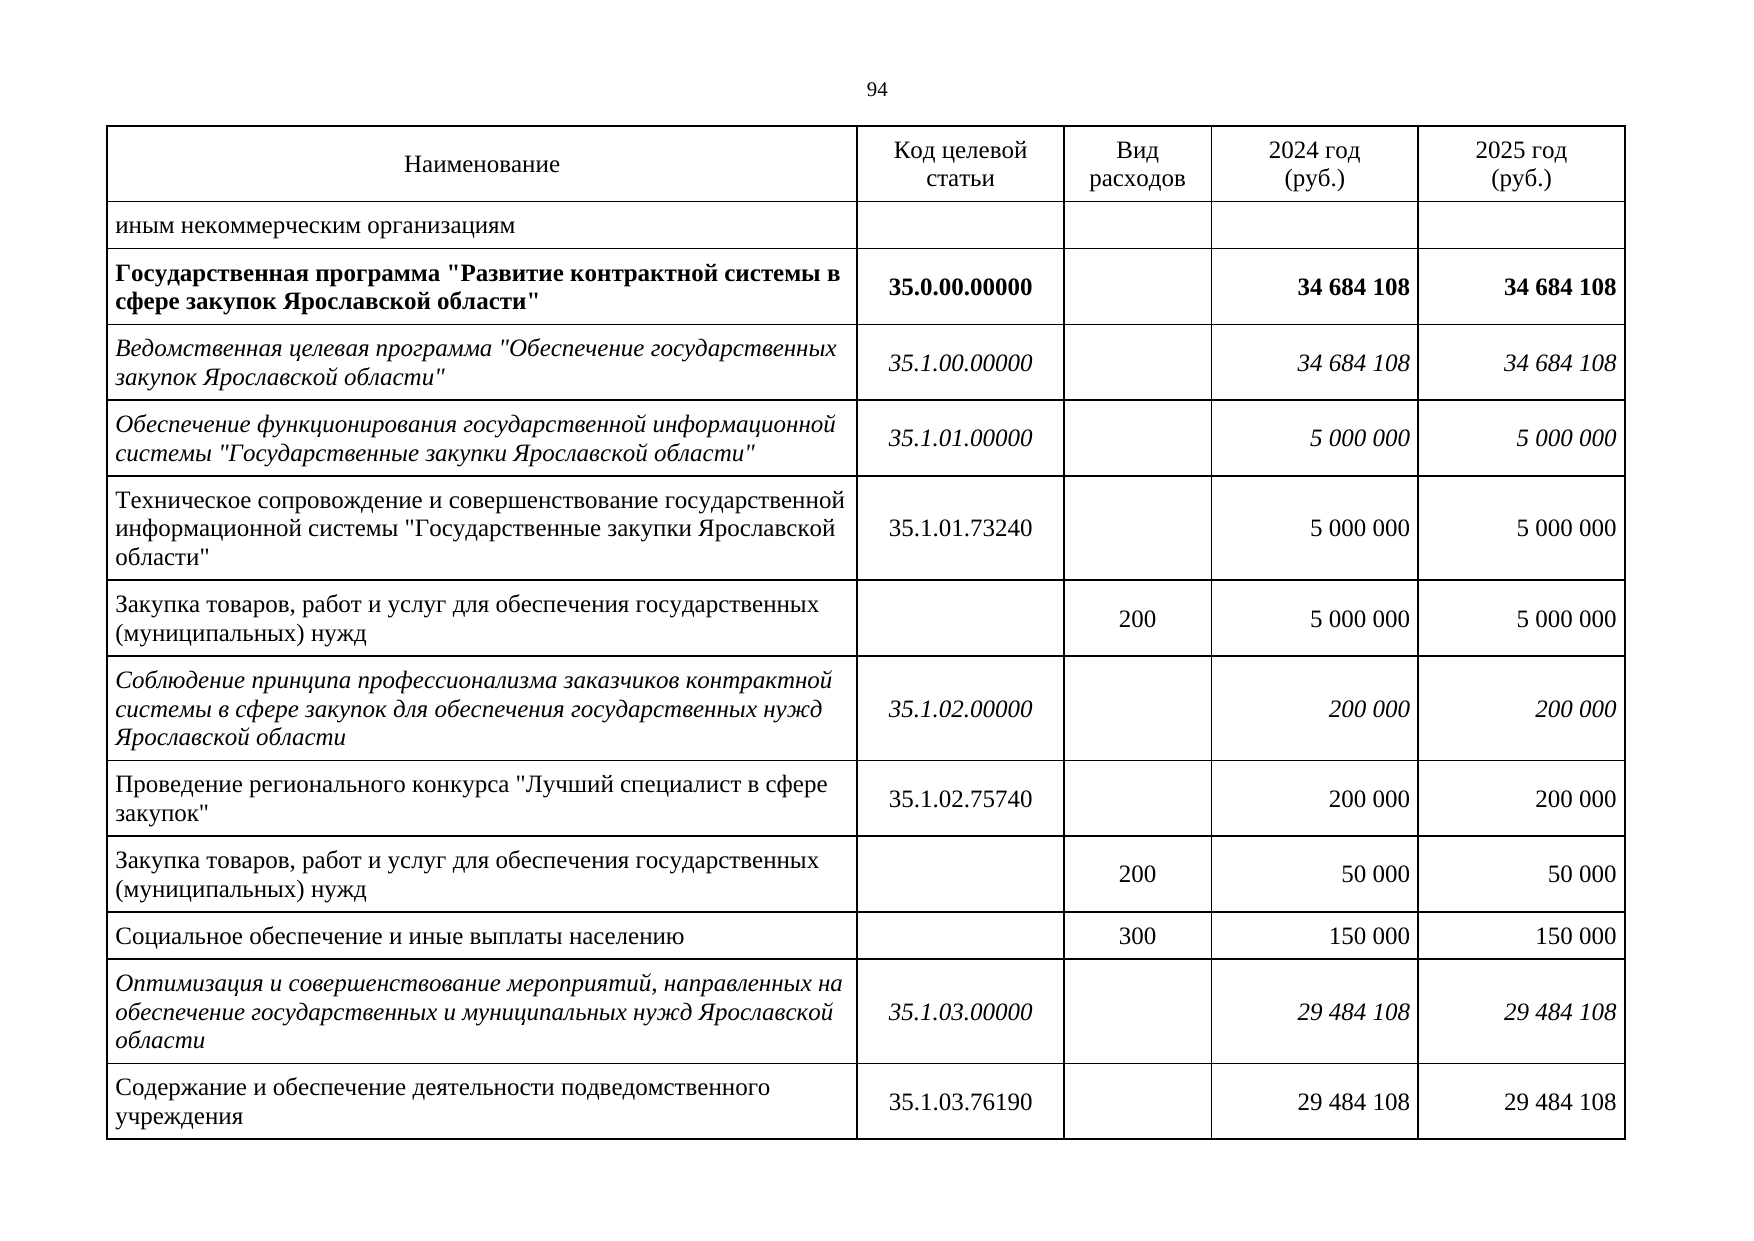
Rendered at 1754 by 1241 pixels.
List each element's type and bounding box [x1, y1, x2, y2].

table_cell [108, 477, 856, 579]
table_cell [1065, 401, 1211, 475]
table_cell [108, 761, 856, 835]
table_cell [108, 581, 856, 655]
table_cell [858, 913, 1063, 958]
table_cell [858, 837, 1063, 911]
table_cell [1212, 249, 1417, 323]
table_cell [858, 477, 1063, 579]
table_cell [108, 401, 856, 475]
table_header [1212, 127, 1417, 201]
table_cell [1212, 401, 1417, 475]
table_header [1419, 127, 1624, 201]
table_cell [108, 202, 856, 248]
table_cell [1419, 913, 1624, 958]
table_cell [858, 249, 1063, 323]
table_header [108, 127, 856, 201]
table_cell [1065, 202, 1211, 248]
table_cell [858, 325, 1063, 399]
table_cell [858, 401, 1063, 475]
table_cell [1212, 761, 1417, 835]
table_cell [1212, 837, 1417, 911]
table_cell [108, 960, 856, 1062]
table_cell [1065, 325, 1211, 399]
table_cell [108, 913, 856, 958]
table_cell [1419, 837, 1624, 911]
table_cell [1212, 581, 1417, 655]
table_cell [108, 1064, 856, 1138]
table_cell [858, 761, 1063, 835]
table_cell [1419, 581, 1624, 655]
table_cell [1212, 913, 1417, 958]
table_header [1065, 127, 1211, 201]
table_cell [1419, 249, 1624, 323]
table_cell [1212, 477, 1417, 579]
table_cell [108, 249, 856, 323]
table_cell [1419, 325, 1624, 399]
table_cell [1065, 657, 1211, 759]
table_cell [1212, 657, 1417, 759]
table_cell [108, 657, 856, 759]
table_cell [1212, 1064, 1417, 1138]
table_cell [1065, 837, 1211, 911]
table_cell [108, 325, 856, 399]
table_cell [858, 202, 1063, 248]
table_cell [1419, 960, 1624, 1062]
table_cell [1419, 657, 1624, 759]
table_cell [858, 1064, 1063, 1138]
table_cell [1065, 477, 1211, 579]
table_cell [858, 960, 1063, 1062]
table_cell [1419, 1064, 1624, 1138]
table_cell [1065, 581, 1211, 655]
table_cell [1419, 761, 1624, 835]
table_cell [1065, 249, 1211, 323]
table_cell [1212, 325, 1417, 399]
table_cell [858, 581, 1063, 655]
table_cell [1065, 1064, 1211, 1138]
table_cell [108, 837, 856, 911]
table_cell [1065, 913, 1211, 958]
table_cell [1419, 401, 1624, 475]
table_header [858, 127, 1063, 201]
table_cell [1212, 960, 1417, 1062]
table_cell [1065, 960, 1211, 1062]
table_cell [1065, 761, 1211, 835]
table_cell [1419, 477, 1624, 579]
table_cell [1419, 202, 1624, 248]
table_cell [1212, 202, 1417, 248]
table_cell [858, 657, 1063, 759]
